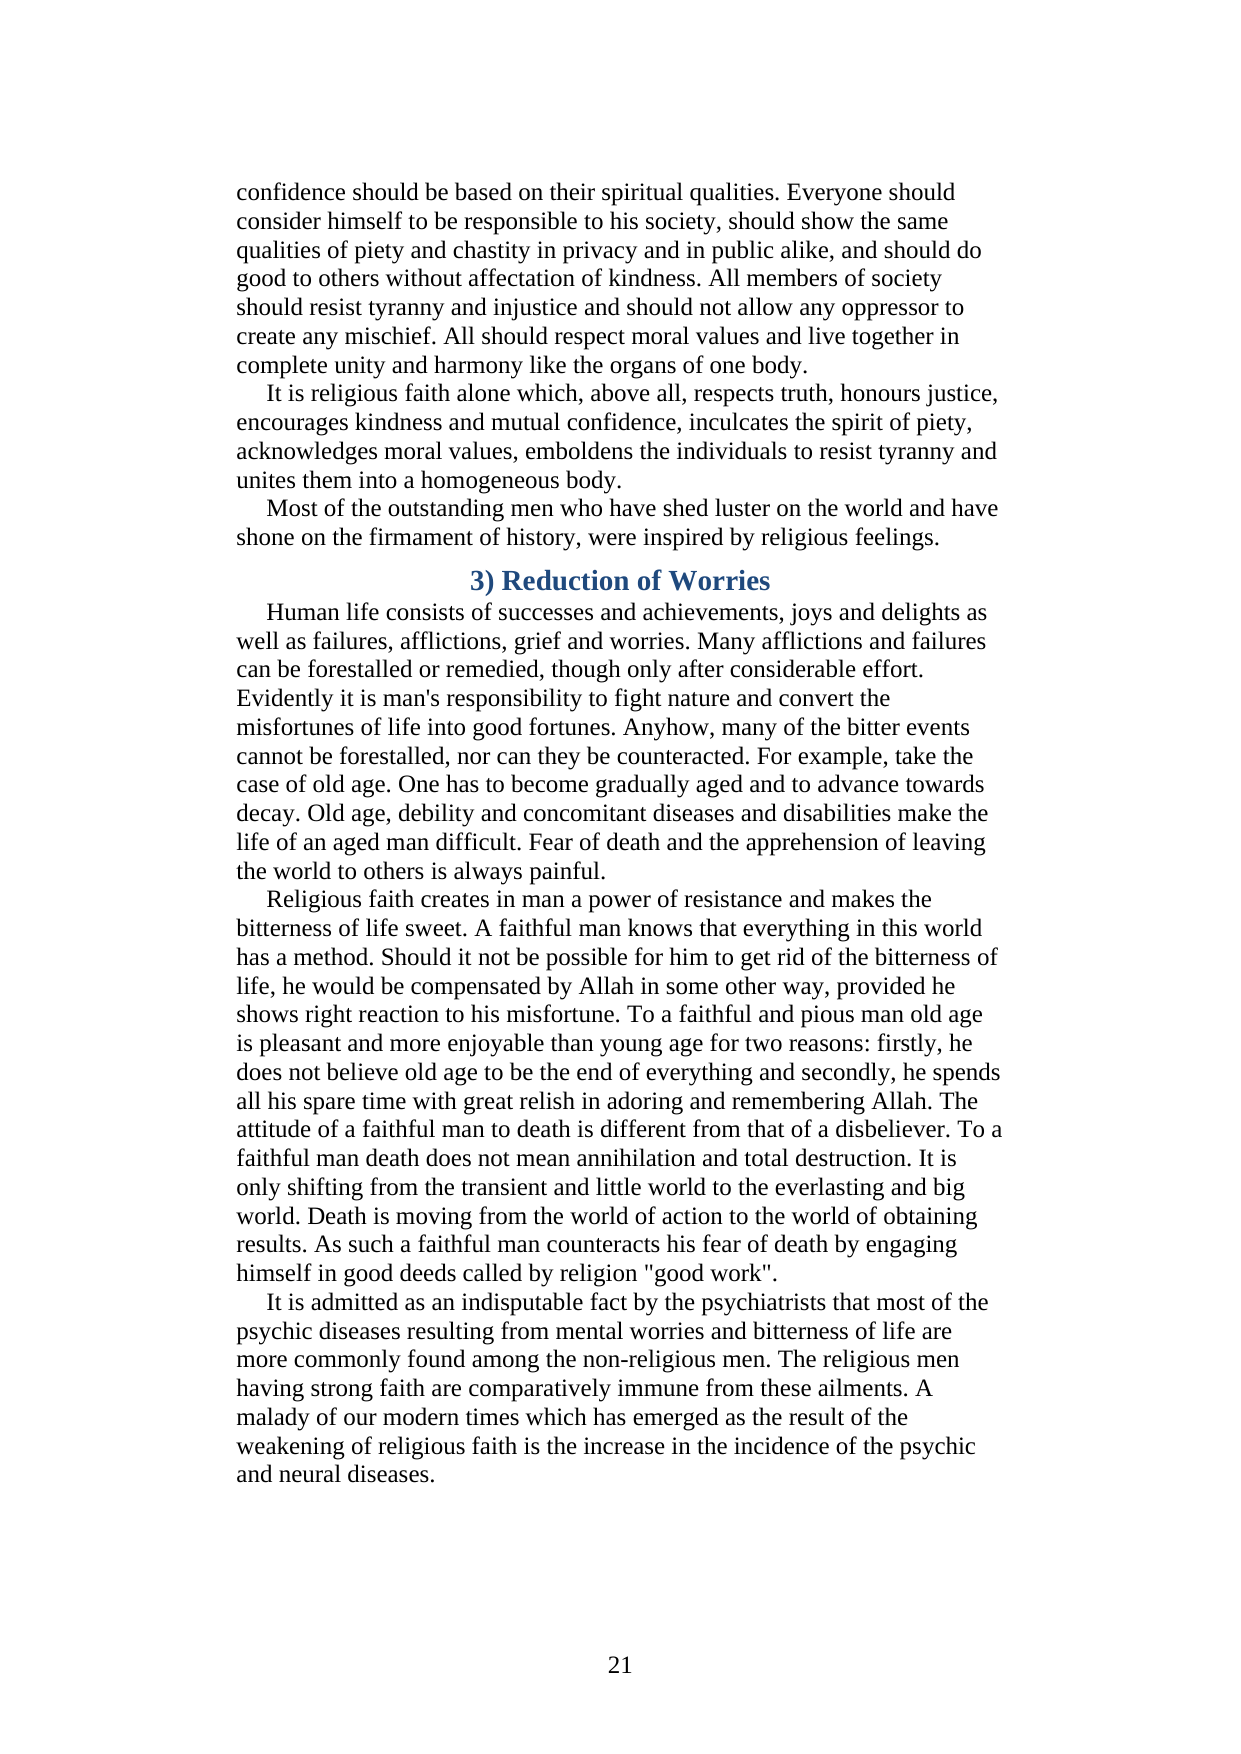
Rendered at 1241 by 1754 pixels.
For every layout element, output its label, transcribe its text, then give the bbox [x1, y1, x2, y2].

subtitle 3) Reduction of Worries [236, 563, 1004, 597]
text Religious faith creates in man a power of resistance and makes the bitterness of life sweet. A faithful man knows that everything in this world has a method. Should it not be possible for him to get rid of the bitterness of life, he would be compensated by Allah in some other way, provided he shows right reaction to his misfortune. To a faithful and pious man old age is pleasant and more enjoyable than young age for two reasons: firstly, he does not believe old age to be the end of everything and secondly, he spends all his spare time with great relish in adoring and remembering Allah. The attitude of a faithful man to death is different from that of a disbeliever. To a faithful man death does not mean annihilation and total destruction. It is only shifting from the transient and little world to the everlasting and big world. Death is moving from the world of action to the world of obtaining results. As such a faithful man counteracts his fear of death by engaging himself in good deeds called by religion "good work". [236, 884, 1004, 1287]
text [236, 177, 1004, 378]
text It is admitted as an indisputable fact by the psychiatrists that most of the psychic diseases resulting from mental worries and bitterness of life are more commonly found among the non-religious men. The religious men having strong faith are comparatively immune from these ailments. A malady of our modern times which has emerged as the result of the weakening of religious faith is the increase in the incidence of the psychic and neural diseases. [236, 1287, 1004, 1488]
text Human life consists of successes and achievements, joys and delights as well as failures, afflictions, grief and worries. Many afflictions and failures can be forestalled or remedied, though only after considerable effort. Evidently it is man's responsibility to fight nature and convert the misfortunes of life into good fortunes. Anyhow, many of the bitter events cannot be forestalled, nor can they be counteracted. For example, take the case of old age. One has to become gradually aged and to advance towards decay. Old age, debility and concomitant diseases and disabilities make the life of an aged man difficult. Fear of death and the apprehension of leaving the world to others is always painful. [236, 597, 1004, 884]
text It is religious faith alone which, above all, respects truth, honours justice, encourages kindness and mutual confidence, inculcates the spirit of piety, acknowledges moral values, emboldens the individuals to resist tyranny and unites them into a homogeneous body. [236, 378, 1004, 493]
text Most of the outstanding men who have shed luster on the world and have shone on the firmament of history, were inspired by religious feelings. [236, 493, 1004, 551]
